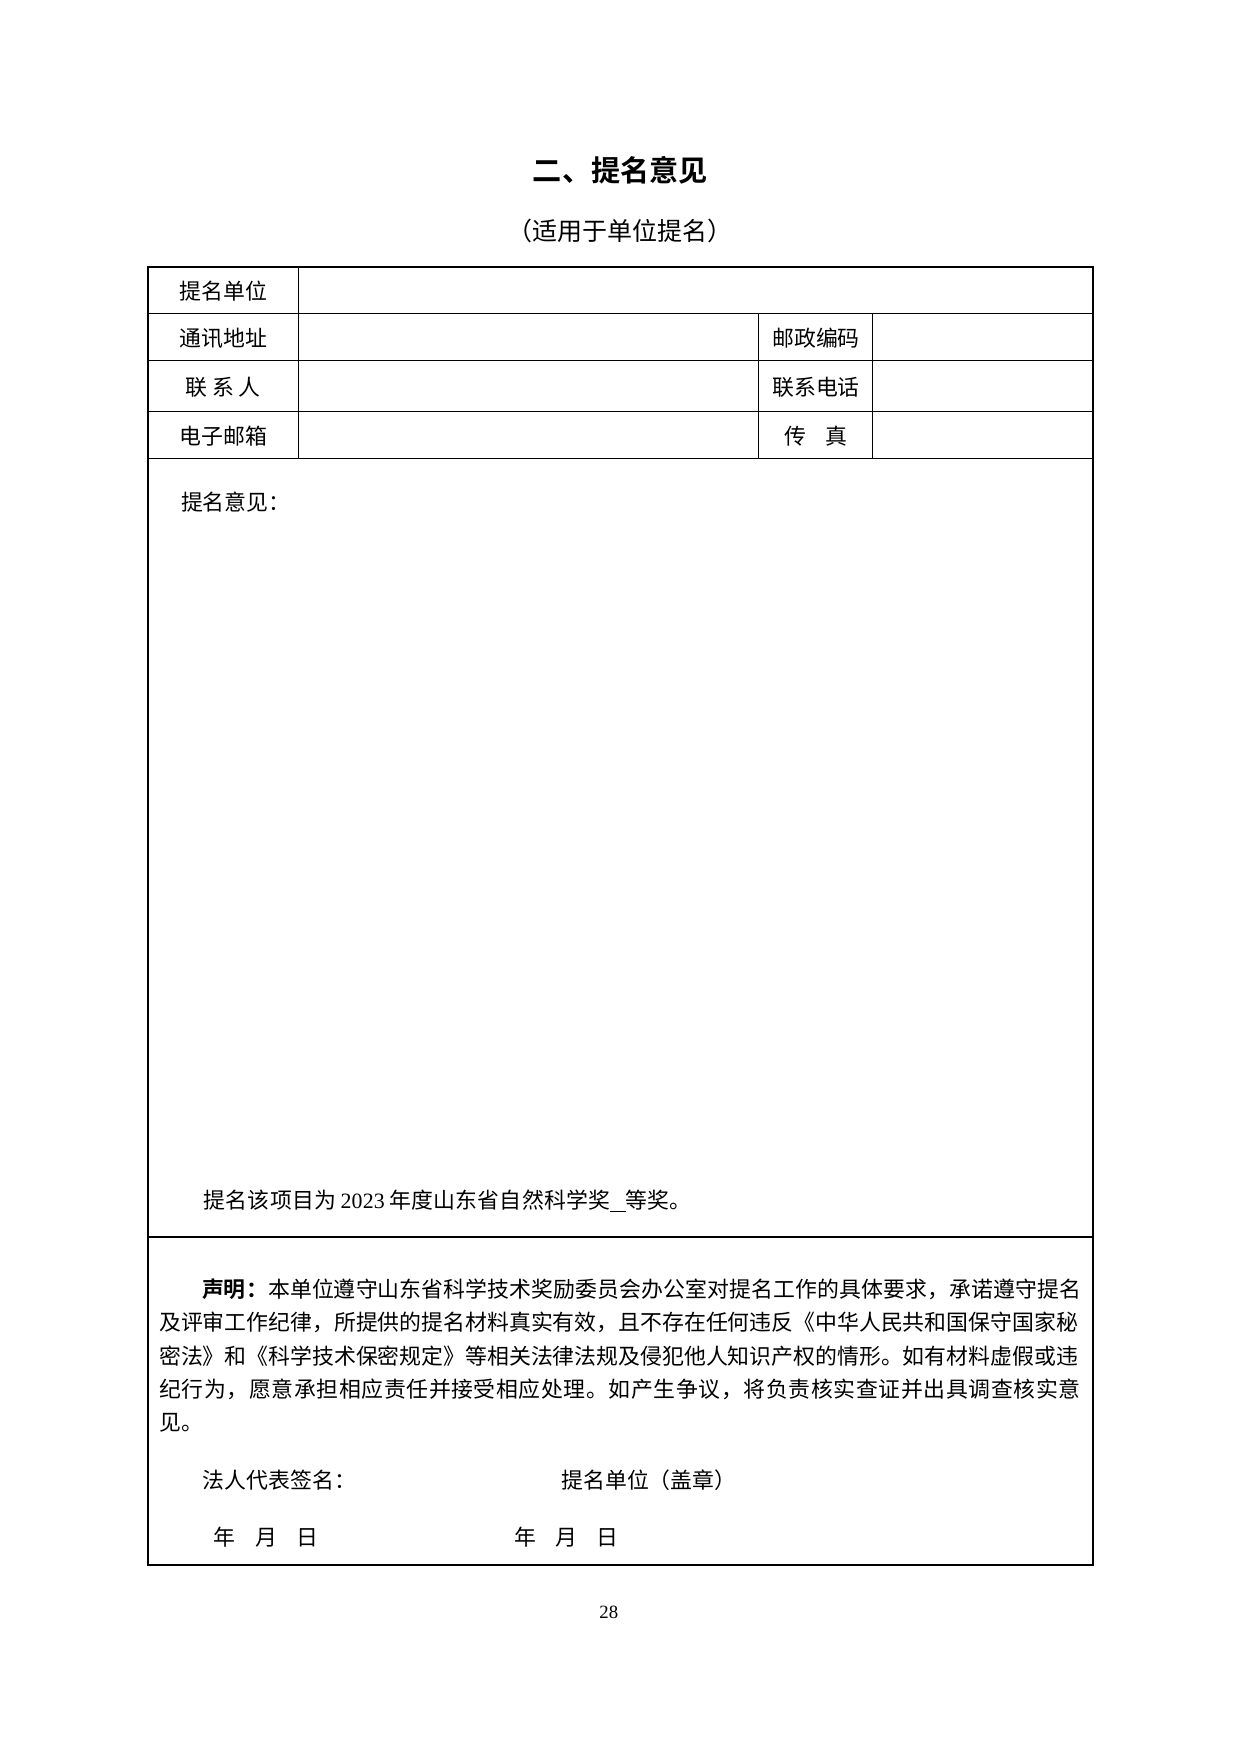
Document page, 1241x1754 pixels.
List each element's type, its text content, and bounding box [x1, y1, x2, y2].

table_cell [299, 361, 758, 411]
table_cell 通讯地址 [149, 314, 298, 360]
table_cell 声明：本单位遵守山东省科学技术奖励委员会办公室对提名工作的具体要求，承诺遵守提名及评审工作纪律，所提供的提名材料真实有效，且不存在任何违反《中华人民共和国保守国家秘密法》和《科学技术保密规定》等相关法律法规及侵犯他人知识产权的情形。如有材料虚假或违纪行为，愿意承担相应责任并接受相应处理。如产生争议，将负责核实查证并出具调查核实意见。 法人代表签名： 提名单位（盖章） 年 月 日 年 月 日 [149, 1238, 1092, 1564]
text 二、提名意见 [165, 148, 1075, 190]
table_cell 邮政编码 [759, 314, 872, 360]
table_header 提名单位 [149, 268, 298, 313]
table_cell [873, 412, 1092, 458]
table_cell [873, 361, 1092, 411]
text （适用于单位提名） [165, 211, 1075, 247]
table_cell 联系电话 [759, 361, 872, 411]
table_cell 传 真 [759, 412, 872, 458]
table_header [299, 268, 1092, 313]
table_cell [299, 314, 758, 360]
table_cell [299, 412, 758, 458]
table_cell 提名意见： 提名该项目为2023年度山东省自然科学奖 等奖。 [149, 459, 1092, 1236]
table_cell 电子邮箱 [149, 412, 298, 458]
table_cell 联 系 人 [149, 361, 298, 411]
table_cell [873, 314, 1092, 360]
